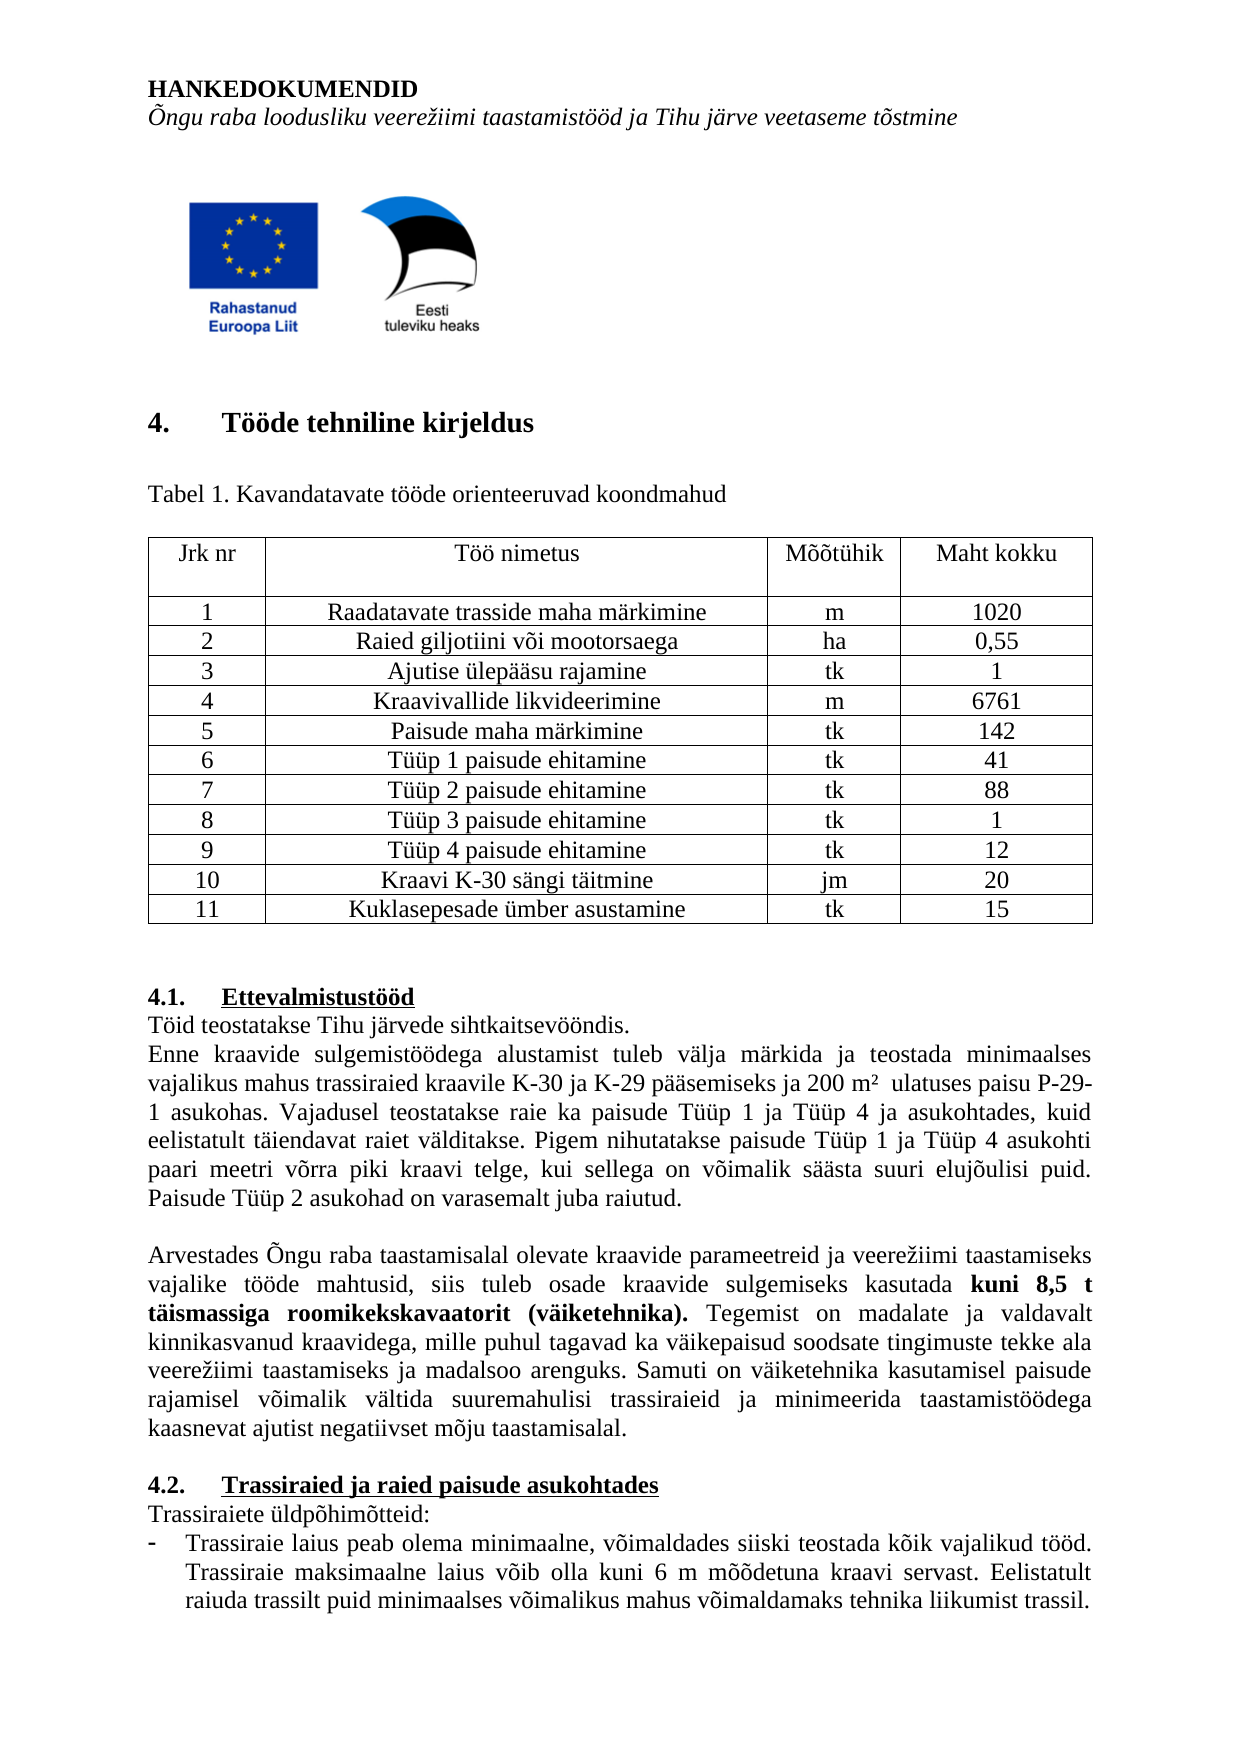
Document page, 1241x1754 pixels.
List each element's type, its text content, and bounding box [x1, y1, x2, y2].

list Ettevalmistustööd [148, 982, 1093, 1011]
text Trassiraiete üldpõhimõtteid: [148, 1499, 1093, 1528]
text Arvestades Õngu raba taastamisalal olevate kraavide parameetreid ja veerežiimi taastamiseks vajalike tööde mahtusid, siis tuleb osade kraavide sulgemiseks kasutada kuni 8,5 t täismassiga roomikekskavaatorit (väiketehnika). Tegemist on madalate ja valdavalt kinnikasvanud kraavidega, mille puhul tagavad ka väikepaisud soodsate tingimuste tekke ala veerežiimi taastamiseks ja madalsoo arenguks. Samuti on väiketehnika kasutamisel paisude rajamisel võimalik vältida suuremahulisi trassiraieid ja minimeerida taastamistöödega kaasnevat ajutist negatiivset mõju taastamisalal. [148, 1241, 1093, 1442]
table_cell 1 [149, 597, 265, 625]
table_header Mõõtühik [768, 538, 900, 596]
table_cell 2 [149, 626, 265, 655]
table_cell Paisude maha märkimine [266, 716, 767, 744]
table_cell 8 [149, 805, 265, 834]
table_cell tk [768, 746, 900, 774]
text Tabel 1. Kavandatavate tööde orienteeruvad koondmahud [148, 479, 1093, 508]
table_cell 7 [149, 775, 265, 804]
table_header Töö nimetus [266, 538, 767, 596]
table_cell 88 [901, 775, 1092, 804]
table_cell tk [768, 775, 900, 804]
table_cell 1 [901, 656, 1092, 685]
table_cell Tüüp 1 paisude ehitamine [266, 746, 767, 774]
table_cell Kuklasepesade ümber asustamine [266, 895, 767, 923]
table_cell tk [768, 656, 900, 685]
table_cell m [768, 686, 900, 715]
table_cell 142 [901, 716, 1092, 744]
table_header Jrk nr [149, 538, 265, 596]
table_cell m [768, 597, 900, 625]
table_cell 10 [149, 865, 265, 893]
list Trassiraie laius peab olema minimaalne, võimaldades siiski teostada kõik vajalikud tööd. Trassiraie maksimaalne laius võib olla kuni 6 m mõõdetuna kraavi servast. Eelistatult raiuda trassilt puid minimaalses võimalikus mahus võimaldamaks tehnika liikumist trassil. [148, 1528, 1093, 1614]
picture [147, 160, 519, 376]
table_cell 20 [901, 865, 1092, 893]
table_cell ha [768, 626, 900, 655]
text Enne kraavide sulgemistöödega alustamist tuleb välja märkida ja teostada minimaalses vajalikus mahus trassiraied kraavile K-30 ja K-29 pääsemiseks ja 200 m² ulatuses paisu P-29-1 asukohas. Vajadusel teostatakse raie ka paisude Tüüp 1 ja Tüüp 4 ja asukohtades, kuid eelistatult täiendavat raiet välditakse. Pigem nihutatakse paisude Tüüp 1 ja Tüüp 4 asukohti paari meetri võrra piki kraavi telge, kui sellega on võimalik säästa suuri elujõulisi puid. Paisude Tüüp 2 asukohad on varasemalt juba raiutud. [148, 1039, 1093, 1212]
table_cell 3 [149, 656, 265, 685]
table_cell Tüüp 2 paisude ehitamine [266, 775, 767, 804]
table_cell Raied giljotiini või mootorsaega [266, 626, 767, 655]
table_cell tk [768, 835, 900, 864]
table_cell 15 [901, 895, 1092, 923]
table_cell 0,55 [901, 626, 1092, 655]
table_cell 5 [149, 716, 265, 744]
table_cell 6761 [901, 686, 1092, 715]
table_cell Ajutise ülepääsu rajamine [266, 656, 767, 685]
table_cell 11 [149, 895, 265, 923]
table_cell jm [768, 865, 900, 893]
table_cell Kraavi K-30 sängi täitmine [266, 865, 767, 893]
table_cell 12 [901, 835, 1092, 864]
table_cell Kraavivallide likvideerimine [266, 686, 767, 715]
table_cell 1 [901, 805, 1092, 834]
list Trassiraied ja raied paisude asukohtades [148, 1471, 1093, 1499]
table_cell Raadatavate trasside maha märkimine [266, 597, 767, 625]
table_cell Tüüp 4 paisude ehitamine [266, 835, 767, 864]
table_cell 1020 [901, 597, 1092, 625]
table_cell tk [768, 716, 900, 744]
table_cell tk [768, 805, 900, 834]
list Töid teostatakse Tihu järvede sihtkaitsevööndis. [148, 1011, 1093, 1039]
table_cell 6 [149, 746, 265, 774]
table_cell tk [768, 895, 900, 923]
table_cell 41 [901, 746, 1092, 774]
subtitle Tööde tehniline kirjeldus [148, 405, 1093, 438]
table_cell 4 [149, 686, 265, 715]
table_cell 9 [149, 835, 265, 864]
table_header Maht kokku [901, 538, 1092, 596]
table_cell Tüüp 3 paisude ehitamine [266, 805, 767, 834]
